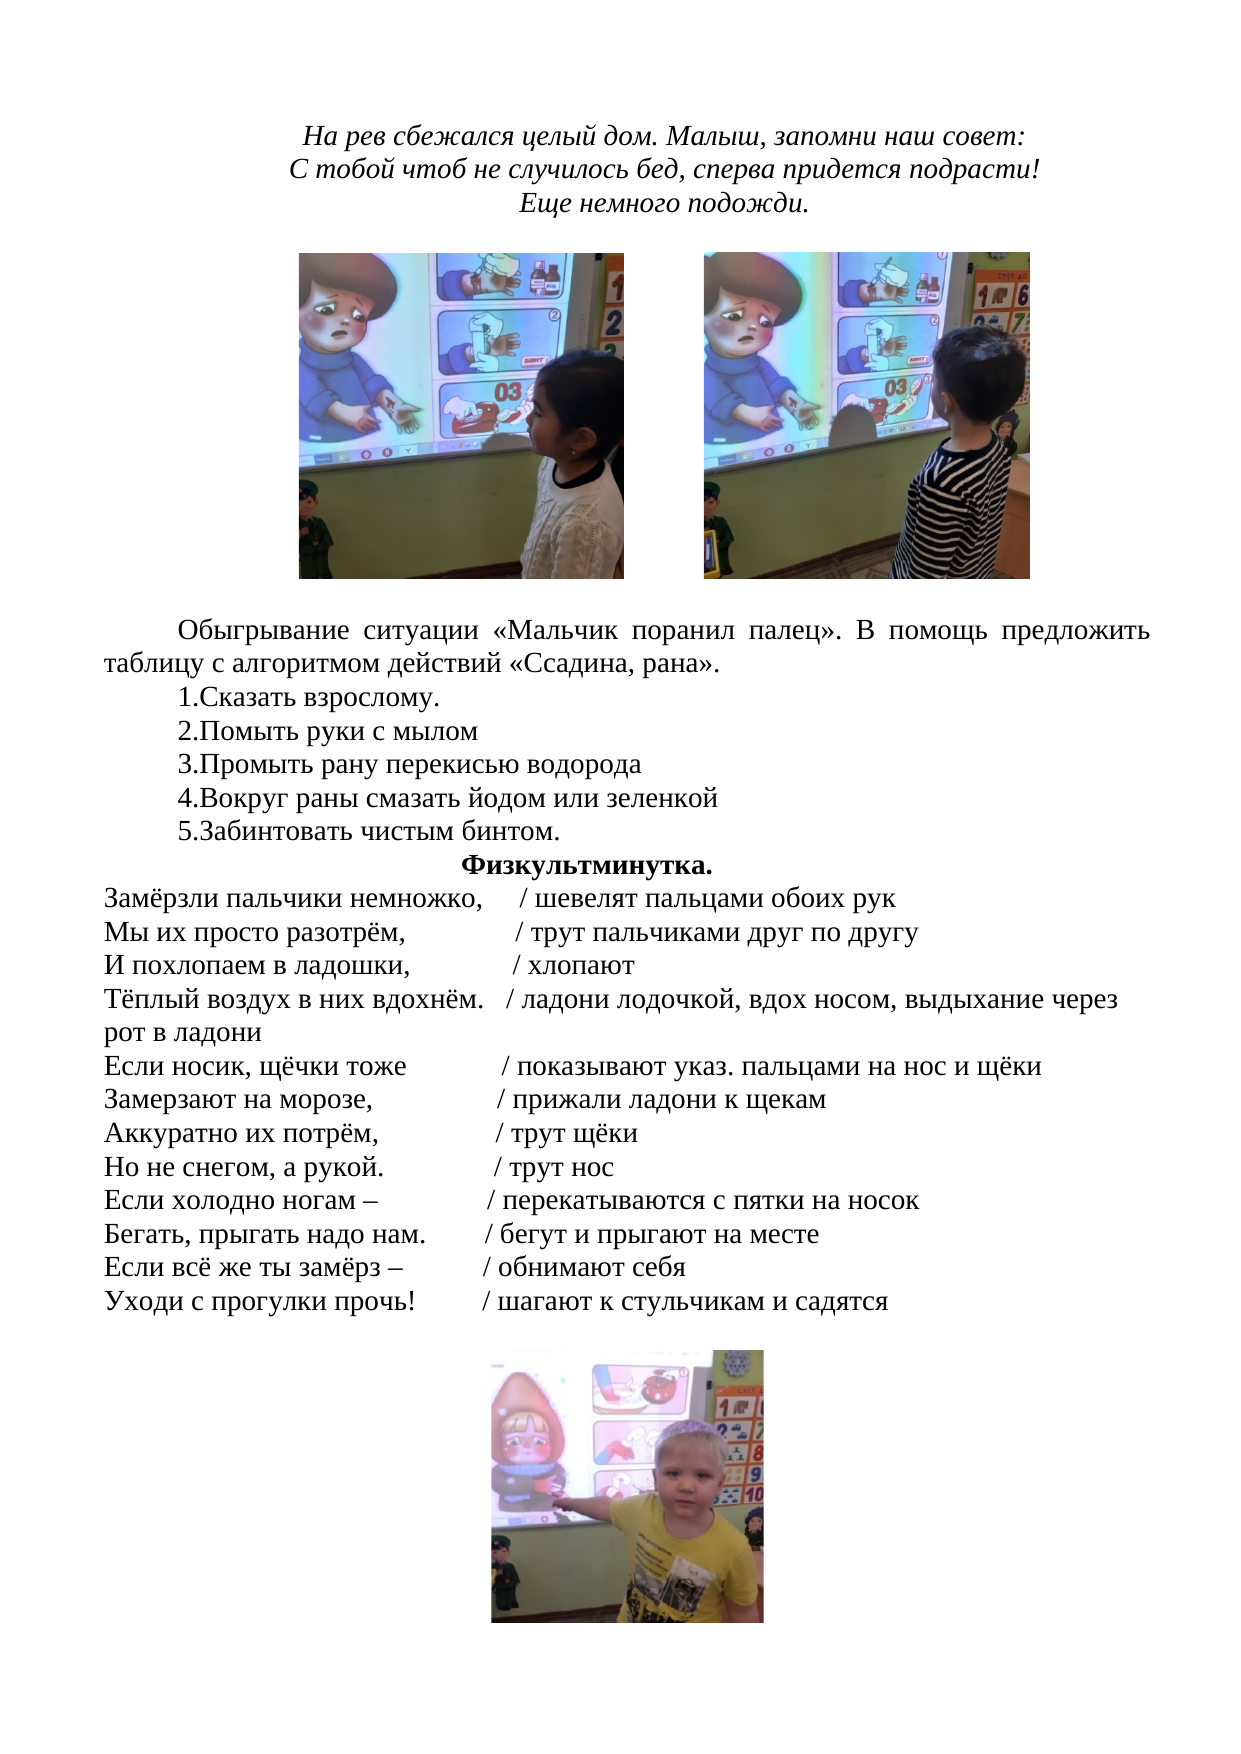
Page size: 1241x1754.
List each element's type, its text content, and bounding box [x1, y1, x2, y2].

text Если носик, щёчки тоже / показывают указ. пальцами на нос и щёки [103, 1048, 1152, 1082]
text Уходи с прогулки прочь! / шагают к стульчикам и садятся [103, 1283, 1152, 1316]
text Бегать, прыгать надо нам. / бегут и прыгают на месте [103, 1216, 1152, 1249]
picture [491, 1350, 764, 1623]
text 4.Вокруг раны смазать йодом или зеленкой [103, 780, 1152, 813]
text Мы их просто разотрём, / трут пальчиками друг по другу [103, 914, 1152, 947]
picture [298, 253, 624, 579]
text 3.Промыть рану перекисью водорода [103, 746, 1152, 780]
text Замёрзли пальчики немножко, / шевелят пальцами обоих рук [103, 880, 1152, 914]
text И похлопаем в ладошки, / хлопают [103, 947, 1152, 981]
text Обыгрывание ситуации «Мальчик поранил палец». В помощь предложить таблицу с алгоритмом действий «Ссадина, рана». [103, 612, 1152, 679]
text Замерзают на морозе, / прижали ладони к щекам [103, 1082, 1152, 1115]
picture [703, 252, 1030, 579]
text 2.Помыть руки с мылом [103, 713, 1152, 746]
text Тёплый воздух в них вдохнём. / ладони лодочкой, вдох носом, выдыхание через рот в ладони [103, 981, 1152, 1048]
text С тобой чтоб не случилось бед, сперва придется подрасти! [103, 152, 1152, 185]
text 5.Забинтовать чистым бинтом. [103, 813, 1152, 847]
text На рев сбежался целый дом. Малыш, запомни наш совет: [103, 118, 1152, 152]
text Физкультминутка. [103, 847, 1152, 880]
text Если холодно ногам – / перекатываются с пятки на носок [103, 1182, 1152, 1216]
text Еще немного подожди. [103, 185, 1152, 219]
text Аккуратно их потрём, / трут щёки [103, 1115, 1152, 1149]
text 1.Сказать взрослому. [103, 679, 1152, 713]
text Если всё же ты замёрз – / обнимают себя [103, 1249, 1152, 1283]
text Но не снегом, а рукой. / трут нос [103, 1149, 1152, 1182]
